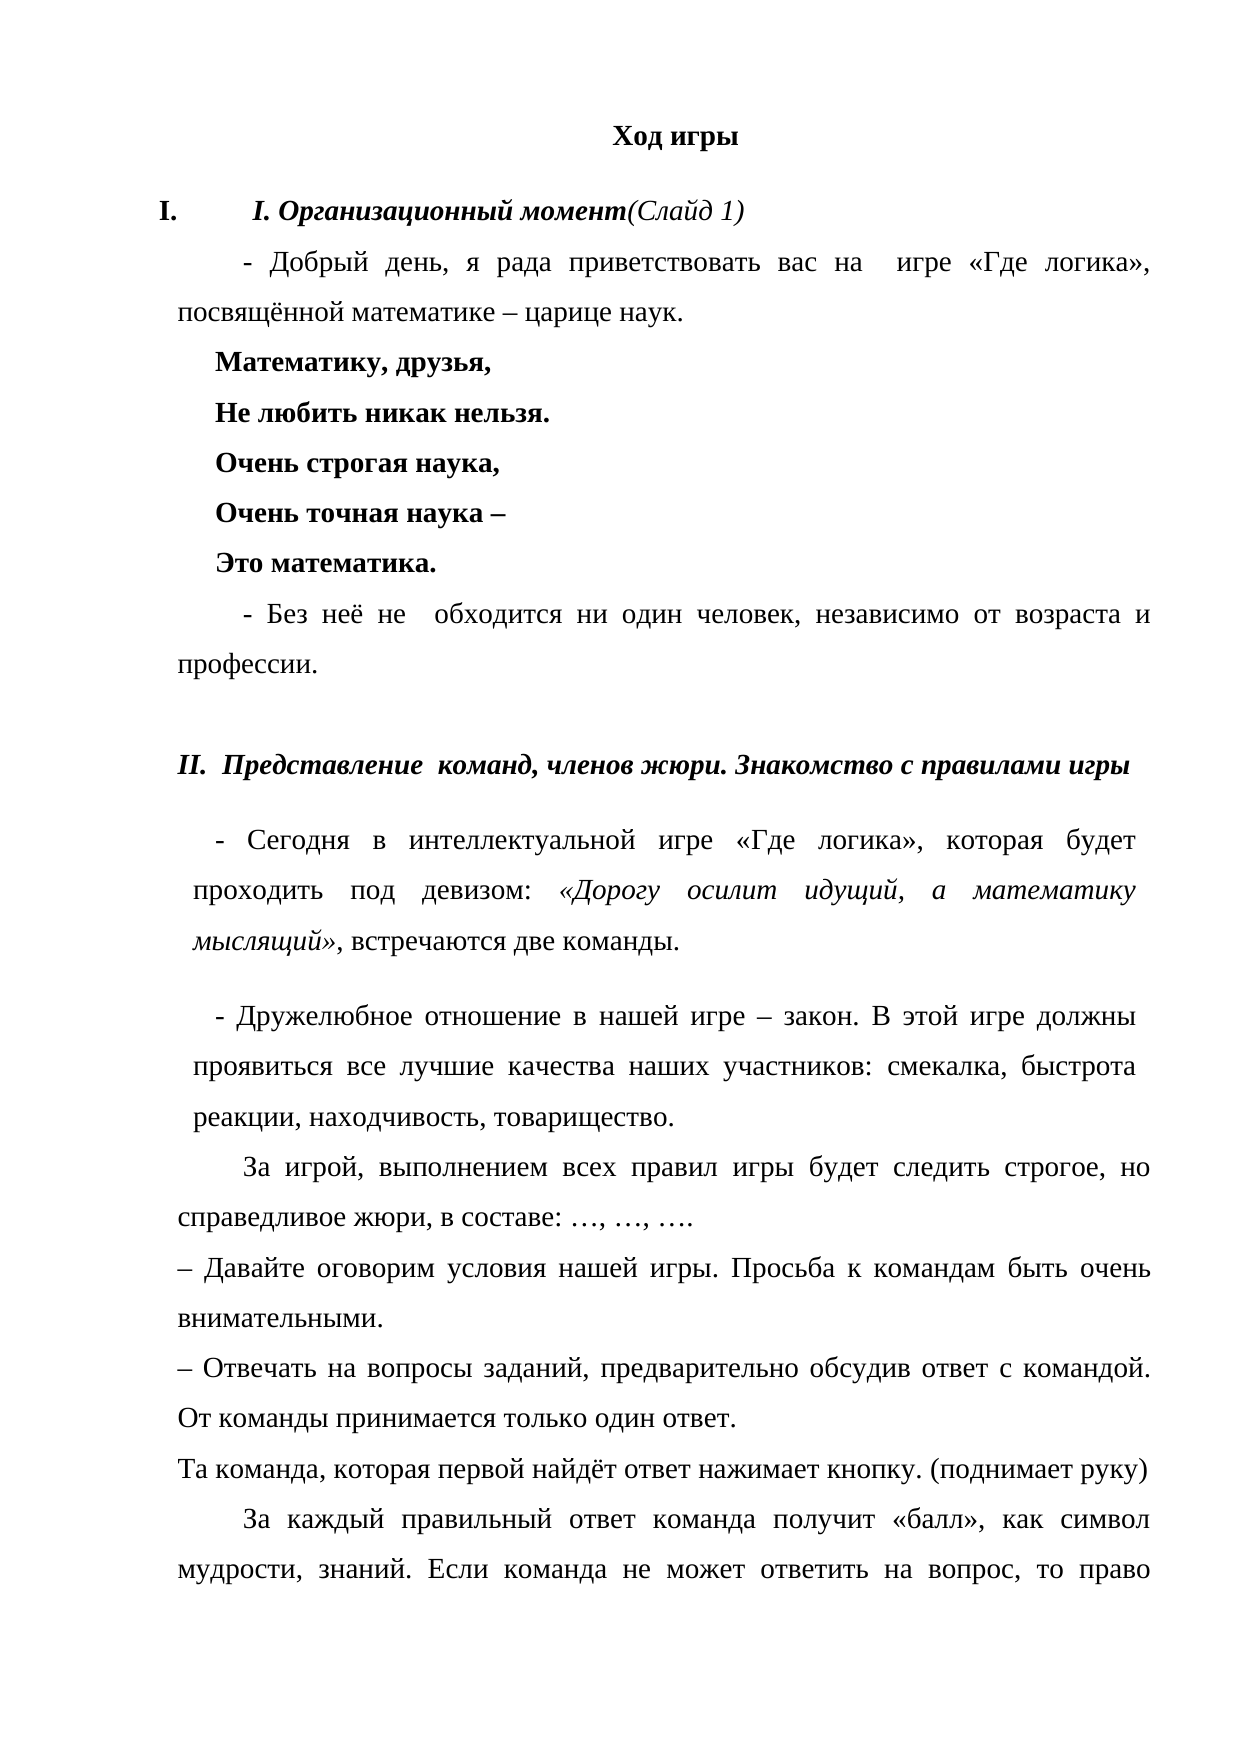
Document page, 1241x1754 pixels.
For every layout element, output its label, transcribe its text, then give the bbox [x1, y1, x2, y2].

text Очень строгая наука, [193, 445, 1136, 478]
text – Давайте оговорим условия нашей игры. Просьба к командам быть очень внимательными. [177, 1250, 1152, 1333]
text - Без неё не обходится ни один человек, независимо от возраста и профессии. [177, 596, 1152, 680]
text Та команда, которая первой найдёт ответ нажимает кнопку. (поднимает руку) [177, 1451, 1152, 1484]
list I. Организационный момент(Слайд 1) [177, 193, 1152, 227]
text Это математика. [193, 546, 1136, 579]
text За игрой, выполнением всех правил игры будет следить строгое, но справедливое жюри, в составе: …, …, …. [177, 1149, 1152, 1233]
text Не любить никак нельзя. [193, 395, 1136, 428]
text - Добрый день, я рада приветствовать вас на игре «Где логика», посвящённой математике – царице наук. [177, 244, 1152, 328]
text Очень точная наука – [193, 495, 1136, 529]
text – Отвечать на вопросы заданий, предварительно обсудив ответ с командой. От команды принимается только один ответ. [177, 1350, 1152, 1434]
text - Сегодня в интеллектуальной игре «Где логика», которая будет проходить под девизом: «Дорогу осилит идущий, а математику мыслящий», встречаются две команды. [193, 822, 1136, 956]
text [177, 1501, 1152, 1585]
text - Дружелюбное отношение в нашей игре – закон. В этой игре должны проявиться все лучшие качества наших участников: смекалка, быстрота реакции, находчивость, товарищество. [193, 998, 1136, 1132]
text Ход игры [193, 118, 1136, 152]
text Математику, друзья, [193, 344, 1136, 378]
text II. Представление команд, членов жюри. Знакомство с правилами игры [177, 747, 1152, 780]
